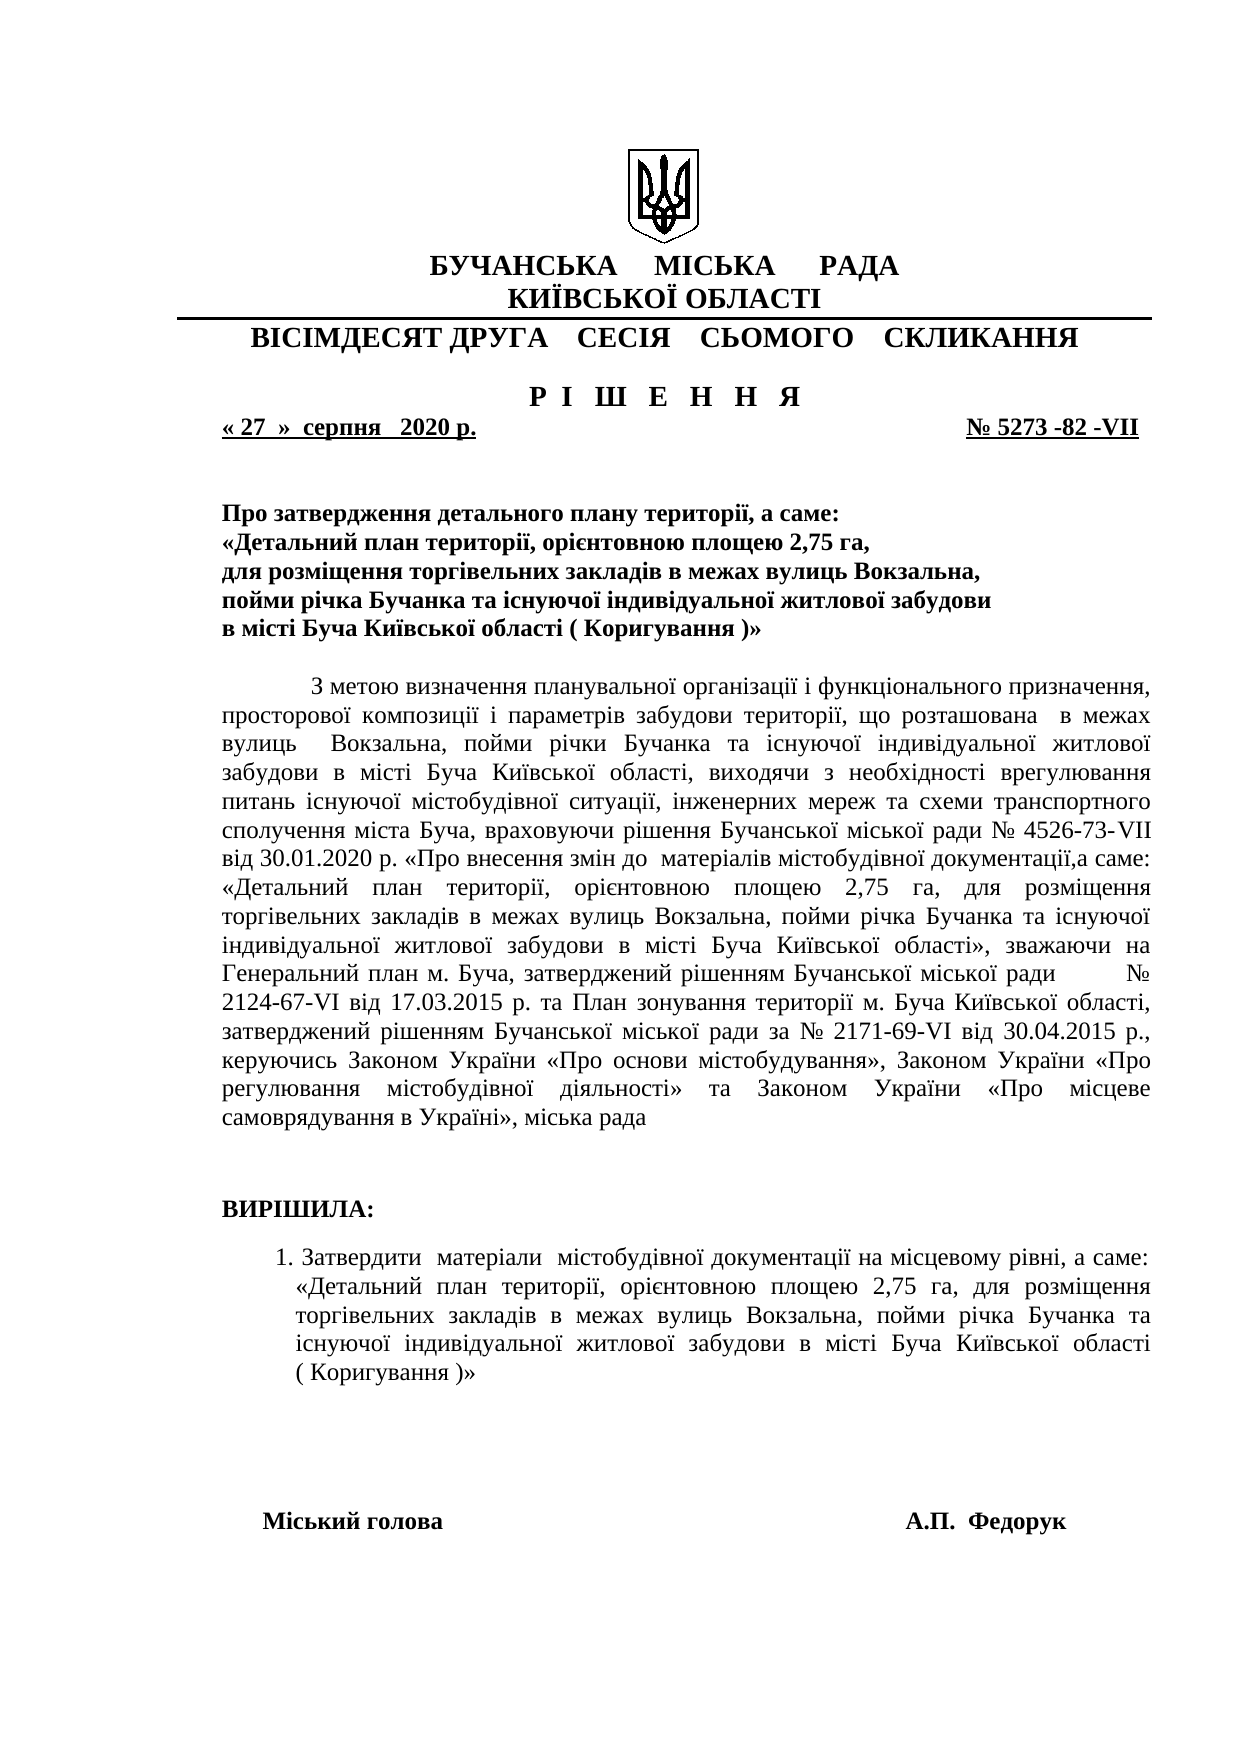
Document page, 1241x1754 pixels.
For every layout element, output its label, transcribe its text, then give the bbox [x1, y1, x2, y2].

text 1. Затвердити матеріали містобудівної документації на місцевому рівні, а саме: «Детальний план території, орієнтовною площею 2,75 га, для розміщення торгівельних закладів в межах вулиць Вокзальна, пойми річка Бучанка та існуючої індивідуальної житлової забудови в місті Буча Київської області ( Коригування )» [207, 1242, 1152, 1386]
subtitle КИЇВСЬКОЇ ОБЛАСТІ [177, 281, 1152, 317]
text БУЧАНСЬКА МІСЬКА РАДА [177, 248, 1152, 281]
text пойми річка Бучанка та існуючої індивідуальної житлової забудови [222, 585, 1152, 613]
text З метою визначення планувальної організації і функціонального призначення, просторової композиції і параметрів забудови території, що розташована в межах вулиць Вокзальна, пойми річки Бучанка та існуючої індивідуальної житлової забудови в місті Буча Київської області, виходячи з необхідності врегулювання питань існуючої містобудівної ситуації, інженерних мереж та схеми транспортного сполучення міста Буча, враховуючи рішення Бучанської міської ради № 4526-73-VІІ від 30.01.2020 р. «Про внесення змін до матеріалів містобудівної документації,а саме: «Детальний план території, орієнтовною площею 2,75 га, для розміщення торгівельних закладів в межах вулиць Вокзальна, пойми річка Бучанка та існуючої індивідуальної житлової забудови в місті Буча Київської області», зважаючи на Генеральний план м. Буча, затверджений рішенням Бучанської міської ради № 2124-67-VІ від 17.03.2015 р. та План зонування території м. Буча Київської області, затверджений рішенням Бучанської міської ради за № 2171-69-VІ від 30.04.2015 р., керуючись Законом України «Про основи містобудування», Законом України «Про регулювання містобудівної діяльності» та Законом України «Про місцеве самоврядування в Україні», міська рада [222, 671, 1152, 1131]
subtitle Р І Ш Е Н Н Я [177, 379, 1152, 412]
text Міський голова А.П. Федорук [177, 1506, 1152, 1535]
text ВІСІМДЕСЯТ ДРУГА СЕСІЯ СЬОМОГО СКЛИКАННЯ [177, 320, 1152, 354]
text для розміщення торгівельних закладів в межах вулиць Вокзальна, [222, 556, 1152, 585]
text Про затвердження детального плану території, а саме: [222, 498, 1152, 527]
text в місті Буча Київської області ( Коригування )» [222, 613, 1152, 642]
list « 27 » серпня 2020 р. № 5273 -82 -VII [222, 412, 1152, 441]
text «Детальний план території, орієнтовною площею 2,75 га, [222, 527, 1152, 556]
text ВИРІШИЛА: [177, 1194, 1152, 1223]
